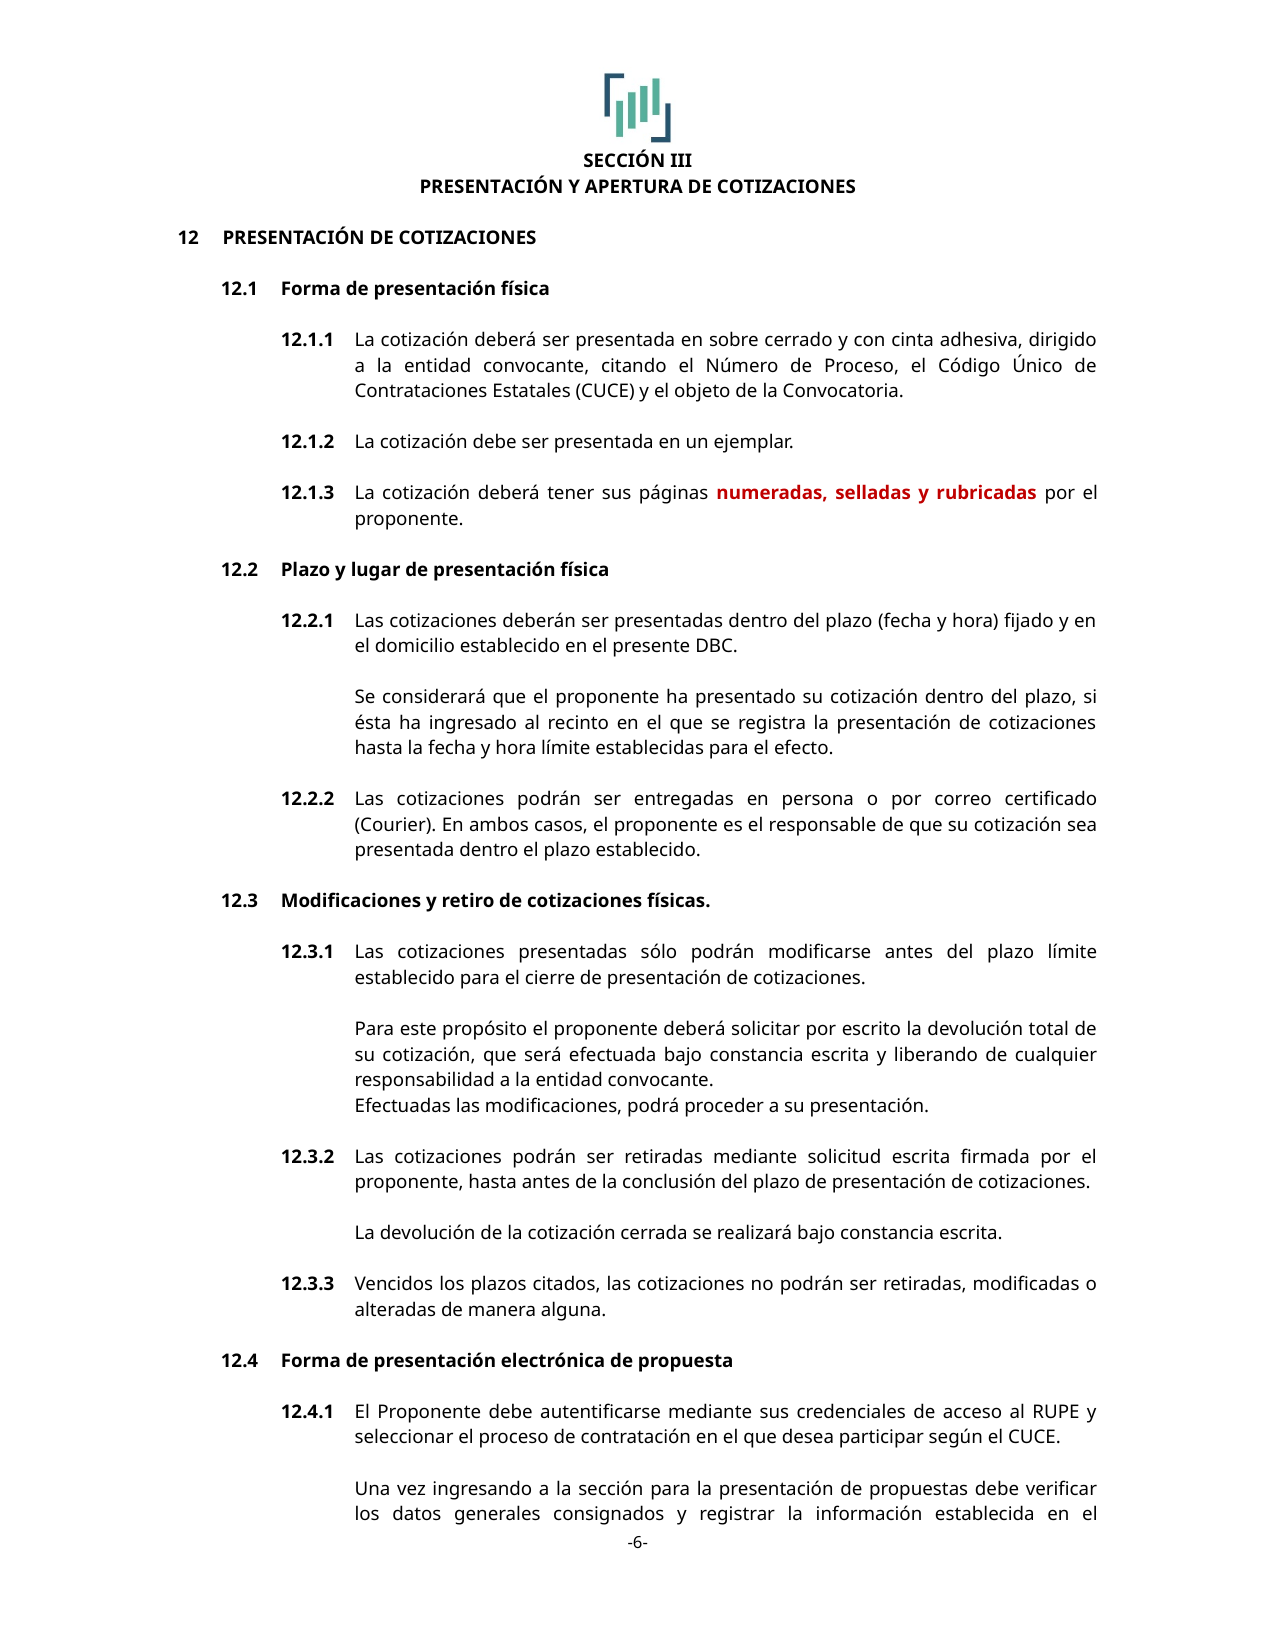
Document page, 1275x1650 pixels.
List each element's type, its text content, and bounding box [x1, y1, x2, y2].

picture [598, 67, 677, 148]
title Las cotizaciones podrán ser retiradas mediante solicitud escrita firmada por el proponente, hasta antes de la conclusión del plazo de presentación de cotizaciones. [281, 1143, 1098, 1194]
title Se considerará que el proponente ha presentado su cotización dentro del plazo, si ésta ha ingresado al recinto en el que se registra la presentación de cotizaciones hasta la fecha y hora límite establecidas para el efecto. [354, 684, 1098, 760]
text SECCIÓN III [177, 148, 1098, 173]
title Las cotizaciones presentadas sólo podrán modificarse antes del plazo límite establecido para el cierre de presentación de cotizaciones. [281, 939, 1098, 990]
title Forma de presentación física [221, 275, 1098, 301]
title Las cotizaciones deberán ser presentadas dentro del plazo (fecha y hora) fijado y en el domicilio establecido en el presente DBC. [281, 607, 1098, 658]
title Vencidos los plazos citados, las cotizaciones no podrán ser retiradas, modificadas o alteradas de manera alguna. [281, 1271, 1098, 1322]
title La cotización deberá tener sus páginas numeradas, selladas y rubricadas por el proponente. [281, 479, 1098, 531]
title El Proponente debe autentificarse mediante sus credenciales de acceso al RUPE y seleccionar el proceso de contratación en el que desea participar según el CUCE. [281, 1398, 1098, 1449]
title PRESENTACIÓN DE COTIZACIONES [177, 224, 1098, 250]
text PRESENTACIÓN Y APERTURA DE COTIZACIONES [177, 173, 1098, 199]
title La cotización debe ser presentada en un ejemplar. [281, 428, 1098, 454]
title Para este propósito el proponente deberá solicitar por escrito la devolución total de su cotización, que será efectuada bajo constancia escrita y liberando de cualquier responsabilidad a la entidad convocante. [354, 1015, 1098, 1092]
title Forma de presentación electrónica de propuesta [221, 1347, 1098, 1373]
title Las cotizaciones podrán ser entregadas en persona o por correo certificado (Courier). En ambos casos, el proponente es el responsable de que su cotización sea presentada dentro el plazo establecido. [281, 786, 1098, 862]
title La cotización deberá ser presentada en sobre cerrado y con cinta adhesiva, dirigido a la entidad convocante, citando el Número de Proceso, el Código Único de Contrataciones Estatales (CUCE) y el objeto de la Convocatoria. [281, 326, 1098, 403]
title La devolución de la cotización cerrada se realizará bajo constancia escrita. [354, 1219, 1098, 1245]
title Modificaciones y retiro de cotizaciones físicas. [221, 888, 1098, 913]
title Efectuadas las modificaciones, podrá proceder a su presentación. [354, 1092, 1098, 1117]
title Plazo y lugar de presentación física [221, 556, 1098, 582]
